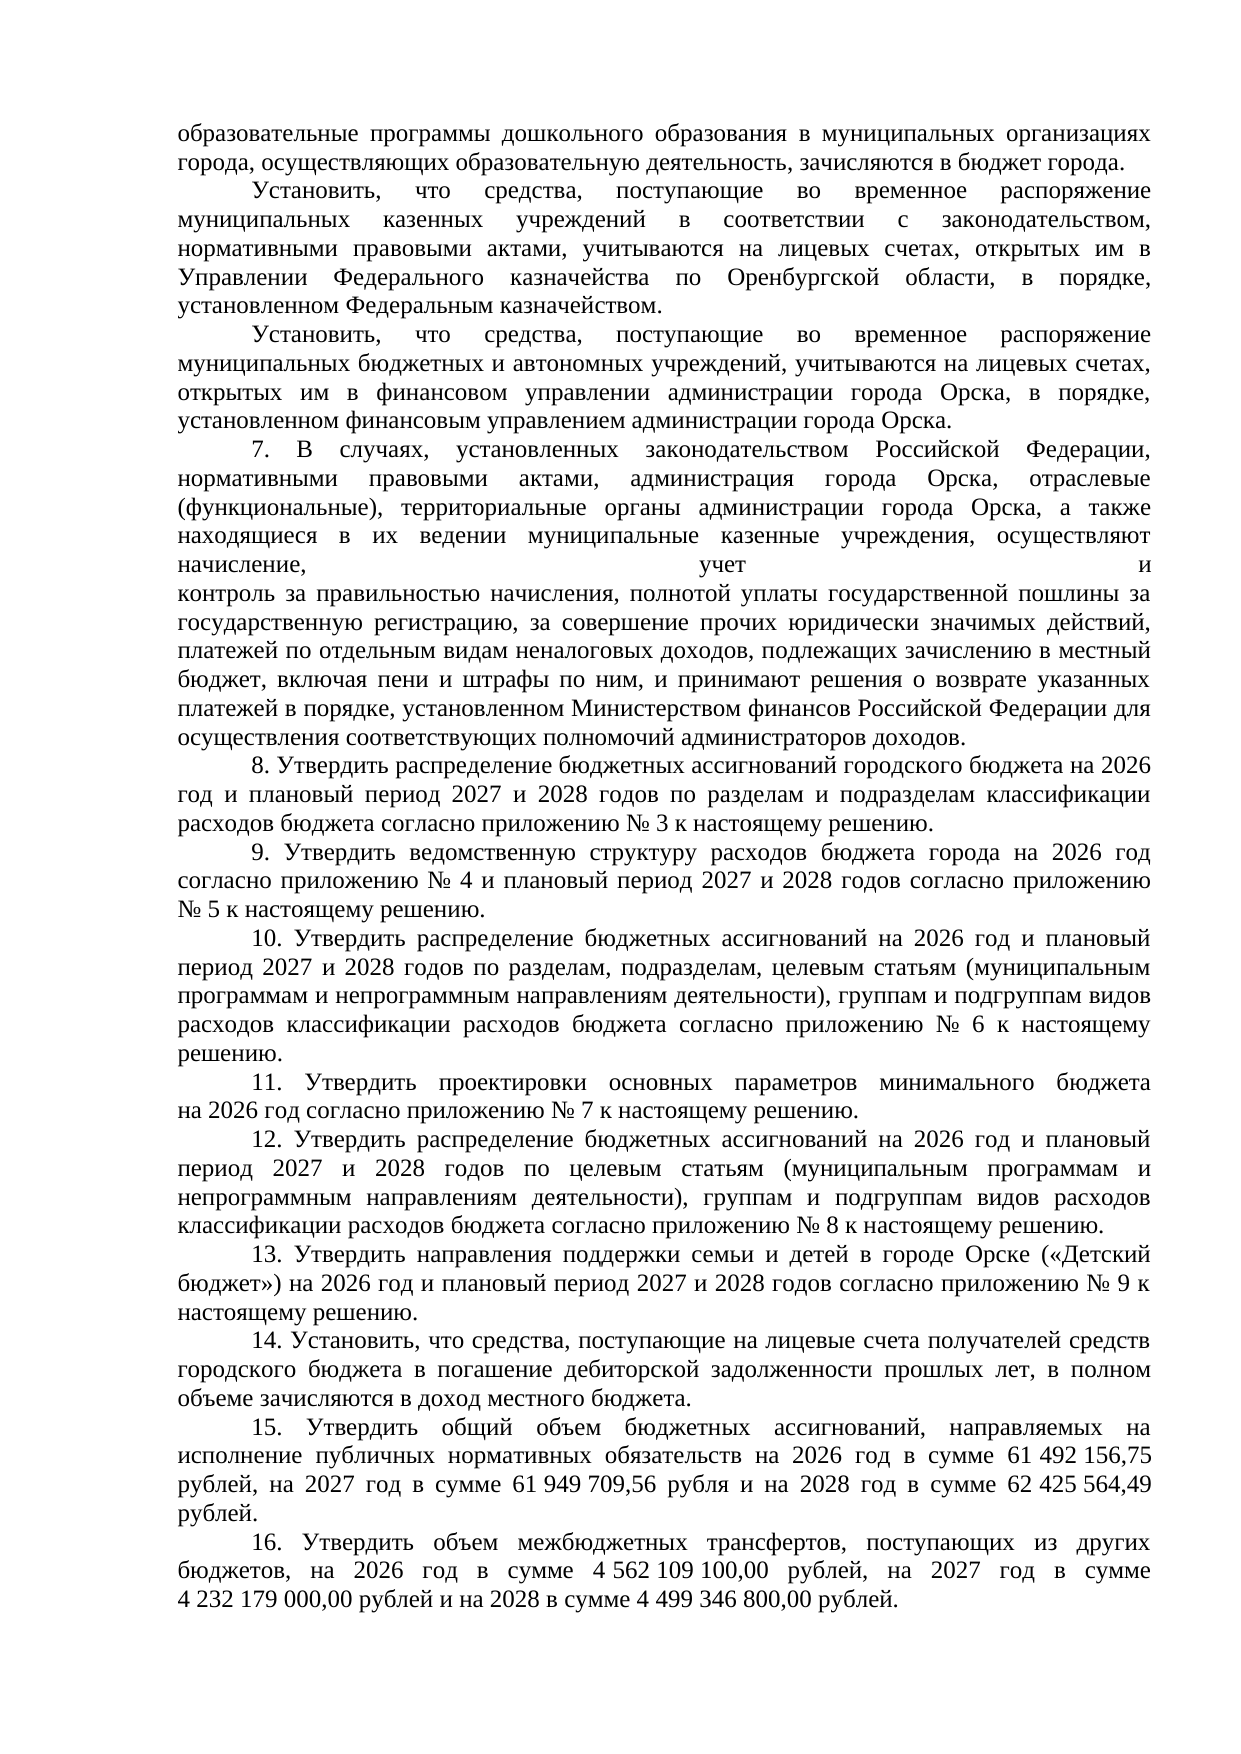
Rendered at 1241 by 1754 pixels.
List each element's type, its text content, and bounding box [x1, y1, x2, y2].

text Установить, что средства, поступающие во временное распоряжение муниципальных казенных учреждений в соответствии с законодательством, нормативными правовыми актами, учитываются на лицевых счетах, открытых им в Управлении Федерального казначейства по Оренбургской области, в порядке, установленном Федеральным казначейством. [177, 176, 1152, 319]
text 10. Утвердить распределение бюджетных ассигнований на 2026 год и плановый период 2027 и 2028 годов по разделам, подразделам, целевым статьям (муниципальным программам и непрограммным направлениям деятельности), группам и подгруппам видов расходов классификации расходов бюджета согласно приложению № 6 к настоящему решению. [177, 923, 1152, 1067]
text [177, 118, 1152, 176]
text 15. Утвердить общий объем бюджетных ассигнований, направляемых на исполнение публичных нормативных обязательств на 2026 год в сумме 61 492 156,75 рублей, на 2027 год в сумме 61 949 709,56 рубля и на 2028 год в сумме 62 425 564,49 рублей. [177, 1412, 1152, 1527]
text 8. Утвердить распределение бюджетных ассигнований городского бюджета на 2026 год и плановый период 2027 и 2028 годов по разделам и подразделам классификации расходов бюджета согласно приложению № 3 к настоящему решению. [177, 751, 1152, 837]
text 13. Утвердить направления поддержки семьи и детей в городе Орске («Детский бюджет») на 2026 год и плановый период 2027 и 2028 годов согласно приложению № 9 к настоящему решению. [177, 1239, 1152, 1326]
text 16. Утвердить объем межбюджетных трансфертов, поступающих из других бюджетов, на 2026 год в сумме 4 562 109 100,00 рублей, на 2027 год в сумме 4 232 179 000,00 рублей и на 2028 в сумме 4 499 346 800,00 рублей. [177, 1527, 1152, 1613]
text 7. В случаях, установленных законодательством Российской Федерации, нормативными правовыми актами, администрация города Орска, отраслевые (функциональные), территориальные органы администрации города Орска, а также находящиеся в их ведении муниципальные казенные учреждения, осуществляют начисление, учет и контроль за правильностью начисления, полнотой уплаты государственной пошлины за государственную регистрацию, за совершение прочих юридически значимых действий, платежей по отдельным видам неналоговых доходов, подлежащих зачислению в местный бюджет, включая пени и штрафы по ним, и принимают решения о возврате указанных платежей в порядке, установленном Министерством финансов Российской Федерации для осуществления соответствующих полномочий администраторов доходов. [177, 434, 1152, 751]
text 14. Установить, что средства, поступающие на лицевые счета получателей средств городского бюджета в погашение дебиторской задолженности прошлых лет, в полном объеме зачисляются в доход местного бюджета. [177, 1326, 1152, 1412]
text 11. Утвердить проектировки основных параметров минимального бюджета на 2026 год согласно приложению № 7 к настоящему решению. [177, 1067, 1152, 1124]
text 9. Утвердить ведомственную структуру расходов бюджета города на 2026 год согласно приложению № 4 и плановый период 2027 и 2028 годов согласно приложению № 5 к настоящему решению. [177, 837, 1152, 923]
text 12. Утвердить распределение бюджетных ассигнований на 2026 год и плановый период 2027 и 2028 годов по целевым статьям (муниципальным программам и непрограммным направлениям деятельности), группам и подгруппам видов расходов классификации расходов бюджета согласно приложению № 8 к настоящему решению. [177, 1124, 1152, 1239]
text Установить, что средства, поступающие во временное распоряжение муниципальных бюджетных и автономных учреждений, учитываются на лицевых счетах, открытых им в финансовом управлении администрации города Орска, в порядке, установленном финансовым управлением администрации города Орска. [177, 319, 1152, 434]
